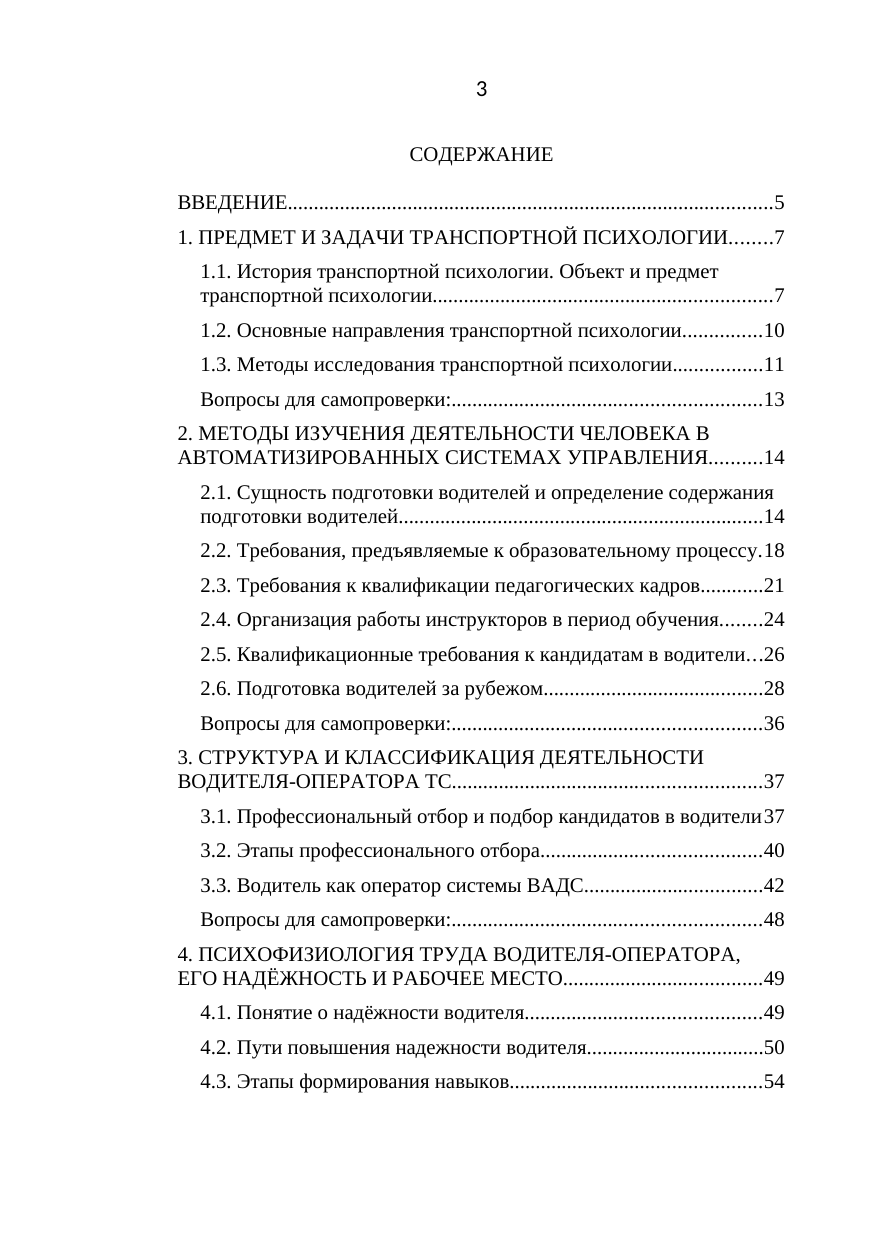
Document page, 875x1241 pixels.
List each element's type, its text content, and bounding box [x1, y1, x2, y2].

text 2.3. Требования к квалификации педагогических кадров 21 [200, 573, 786, 597]
text 4. Психофизиология труда водителя-оператора, его надёжность и рабочее место 49 [177, 942, 786, 990]
text 1.3. Методы исследования транспортной психологии 11 [200, 352, 786, 376]
text 3. Структура и классификация деятельности водителя-оператора ТС 37 [177, 745, 786, 793]
text 4.2. Пути повышения надежности водителя 50 [200, 1035, 786, 1059]
text Вопросы для самопроверки: 36 [200, 711, 786, 735]
text Содержание [177, 142, 786, 166]
text 2.2. Требования, предъявляемые к образовательному процессу 18 [200, 538, 786, 562]
text 1. Предмет и задачи транспортной психологии 7 [177, 225, 786, 249]
text Введение 5 [177, 190, 786, 214]
text 2. Методы изучения деятельности человека в автоматизированных системах управления 14 [177, 421, 786, 469]
text 4.1. Понятие о надёжности водителя 49 [200, 1000, 786, 1024]
text 2.1. Сущность подготовки водителей и определение содержания подготовки водителей 14 [200, 480, 786, 528]
text 3.3. Водитель как оператор системы ВАДС 42 [200, 873, 786, 897]
text 2.5. Квалификационные требования к кандидатам в водители 26 [200, 642, 786, 666]
text 2.6. Подготовка водителей за рубежом 28 [200, 676, 786, 700]
text Вопросы для самопроверки: 48 [200, 907, 786, 931]
text 1.2. Основные направления транспортной психологии 10 [200, 318, 786, 342]
text Вопросы для самопроверки: 13 [200, 387, 786, 411]
text 3.1. Профессиональный отбор и подбор кандидатов в водители 37 [200, 804, 786, 828]
text 4.3. Этапы формирования навыков 54 [200, 1069, 786, 1093]
text 2.4. Организация работы инструкторов в период обучения 24 [200, 607, 786, 631]
text 3.2. Этапы профессионального отбора 40 [200, 838, 786, 862]
text 1.1. История транспортной психологии. Объект и предмет транспортной психологии 7 [200, 259, 786, 307]
